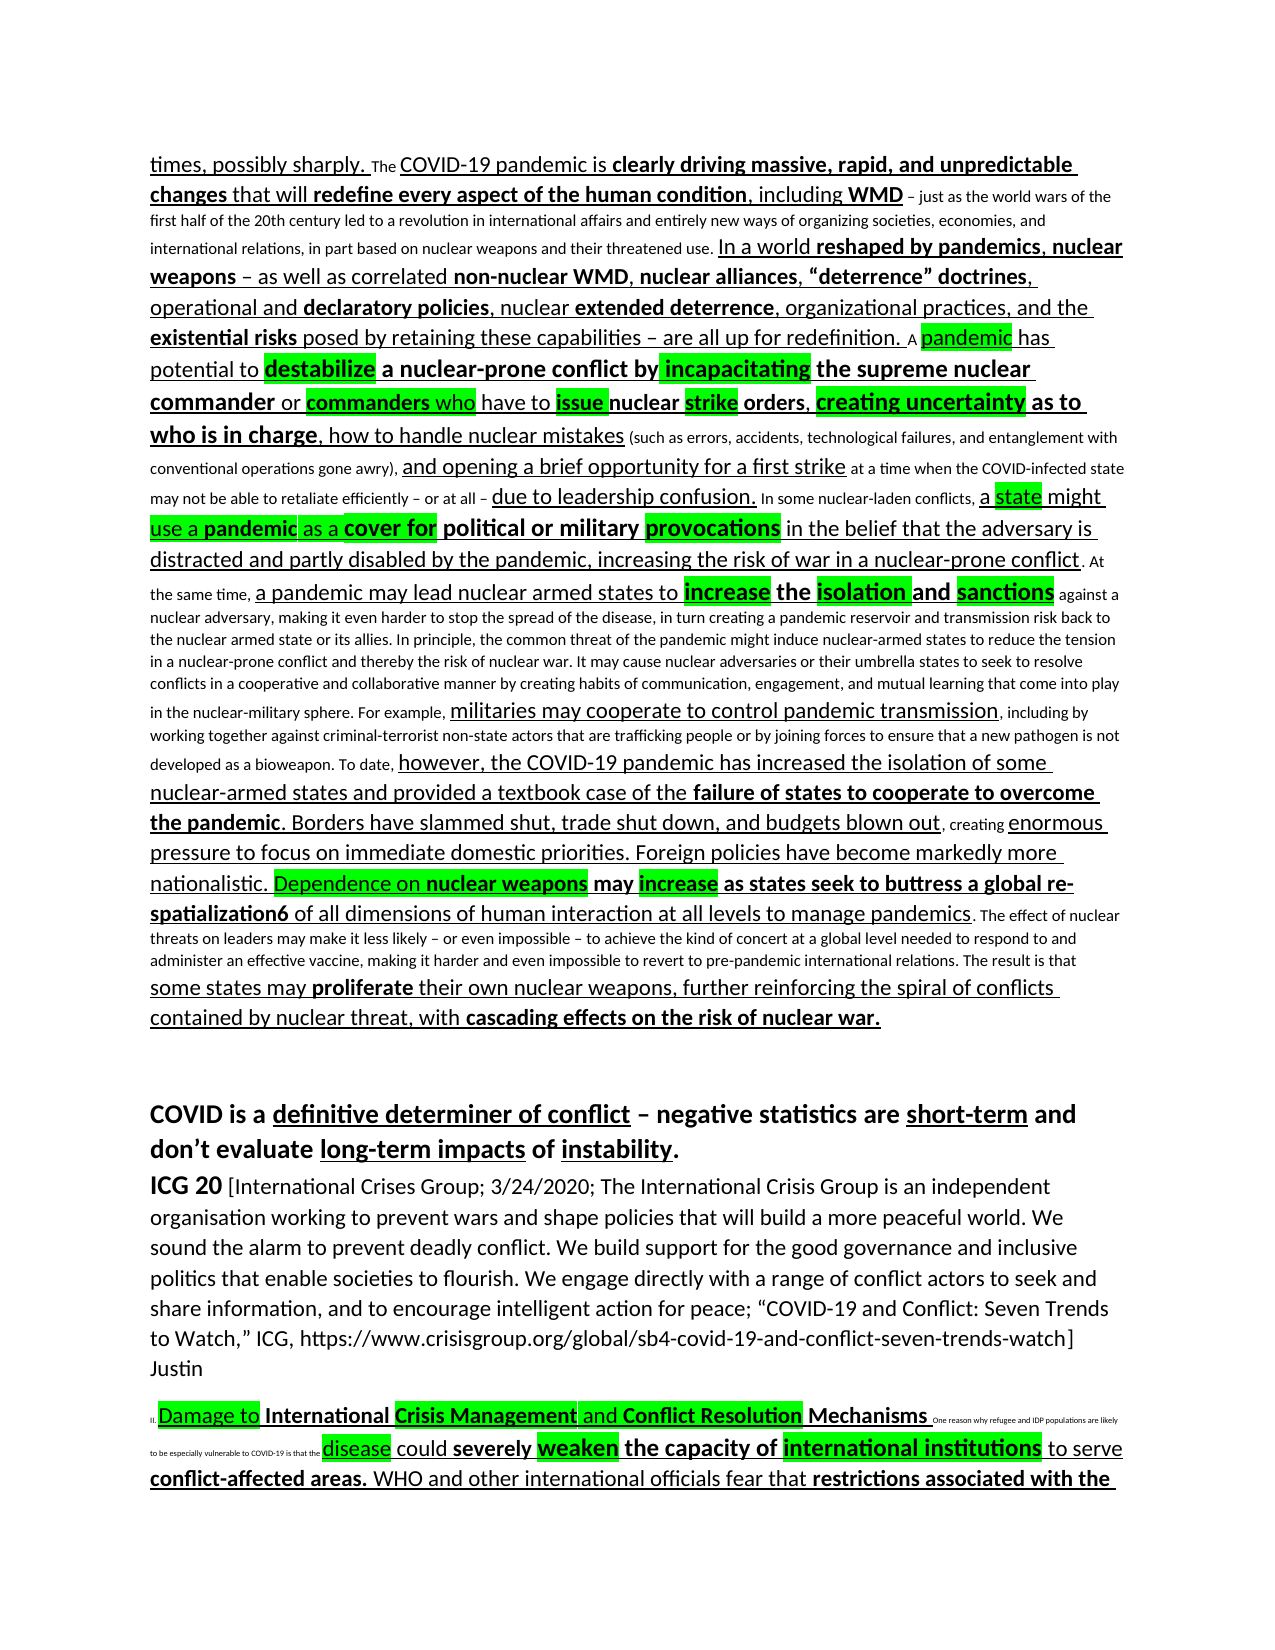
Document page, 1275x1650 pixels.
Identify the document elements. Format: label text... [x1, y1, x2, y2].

text ICG 20 [International Crises Group; 3/24/2020; The International Crisis Group is an independent organisation working to prevent wars and shape policies that will build a more peaceful world. We sound the alarm to prevent deadly conflict. We build support for the good governance and inclusive politics that enable societies to flourish. We engage directly with a range of conflict actors to seek and share information, and to encourage intelligent action for peace; “COVID-19 and Conflict: Seven Trends to Watch,” ICG, https://www.crisisgroup.org/global/sb4-covid-19-and-conflict-seven-trends-watch] Justin [150, 1168, 1125, 1382]
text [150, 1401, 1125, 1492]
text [150, 150, 1125, 1031]
subtitle COVID is a definitive determiner of conflict – negative statistics are short-term and don’t evaluate long-term impacts of instability. [150, 1097, 1125, 1166]
